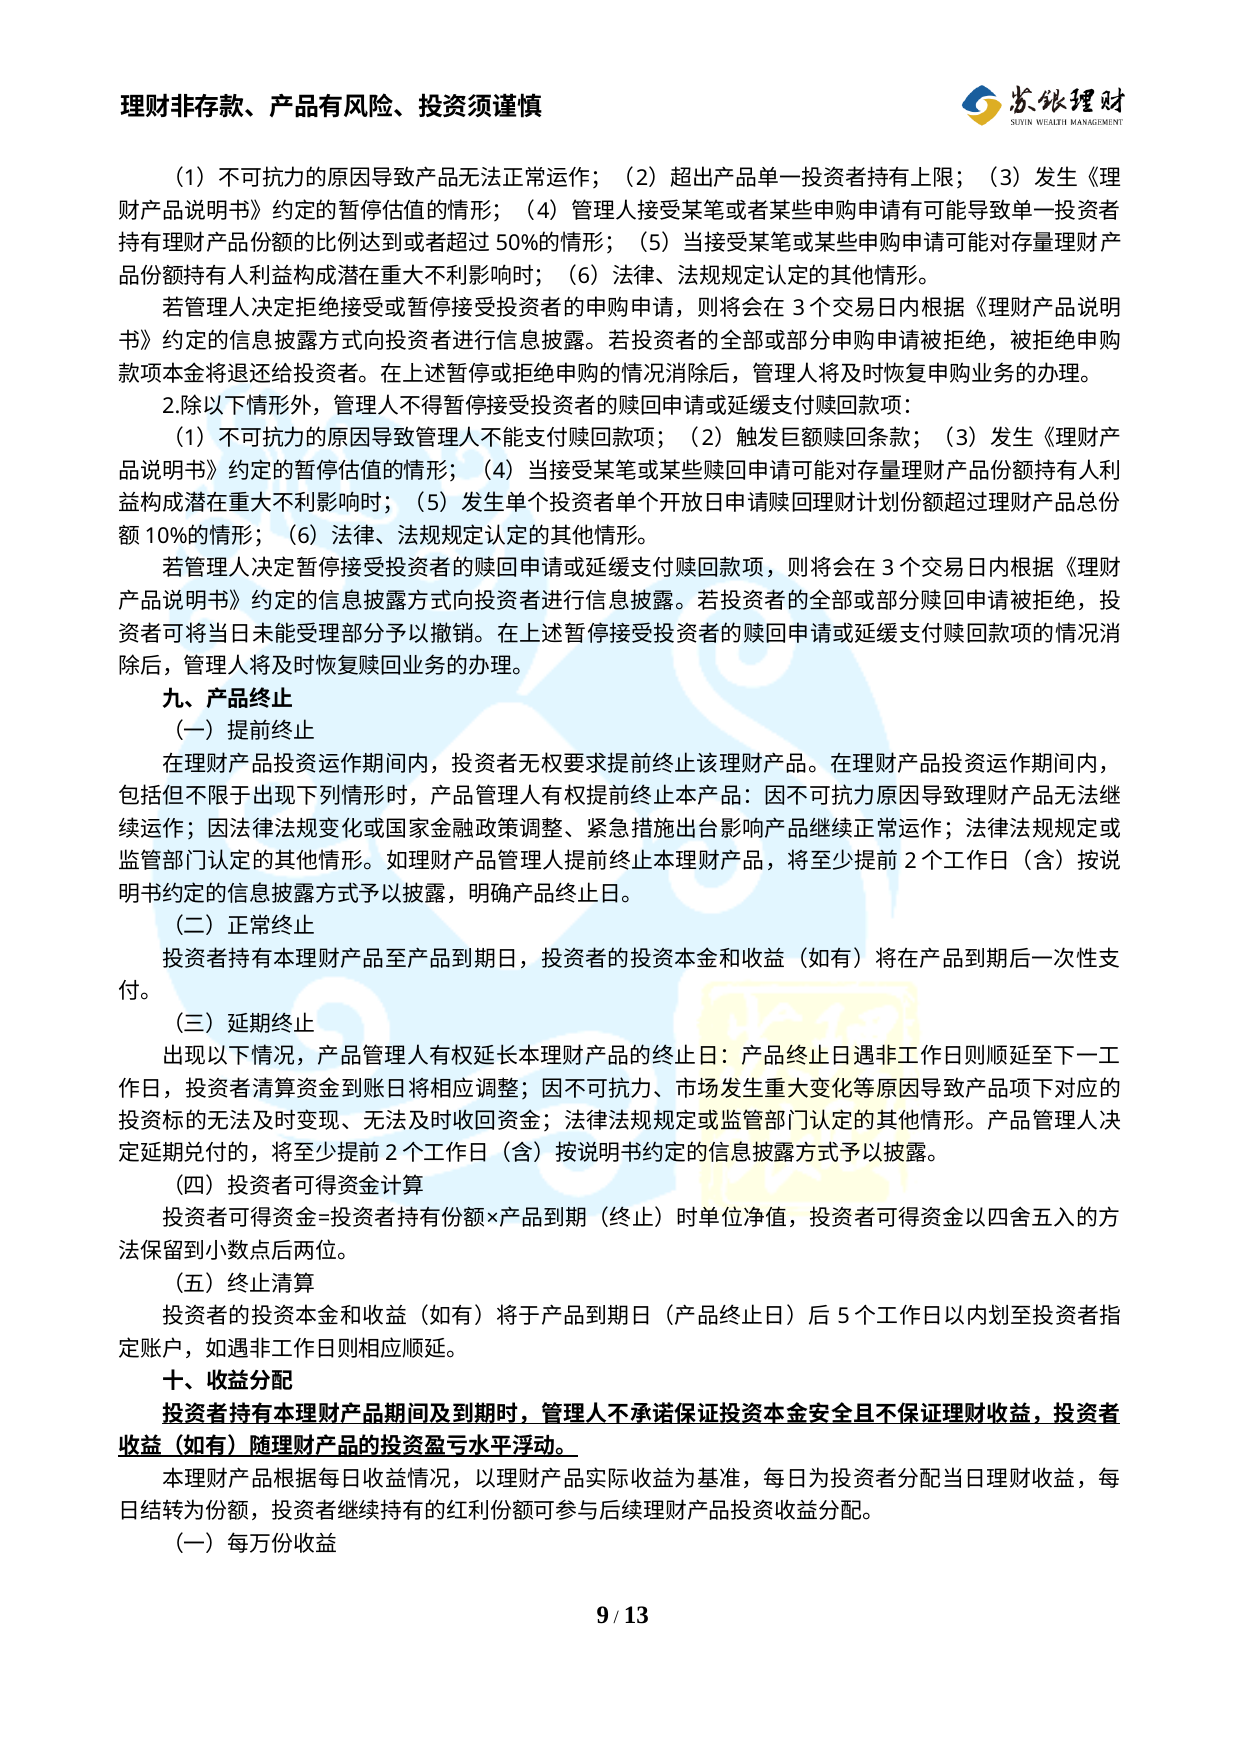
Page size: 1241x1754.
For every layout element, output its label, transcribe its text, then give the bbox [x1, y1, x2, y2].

text （1）不可抗力的原因导致管理人不能支付赎回款项；（2）触发巨额赎回条款；（3）发生《理财产品说明书》约定的暂停估值的情形；（4）当接受某笔或某些赎回申请可能对存量理财产品份额持有人利益构成潜在重大不利影响时；（5）发生单个投资者单个开放日申请赎回理财计划份额超过理财产品总份额10%的情形；（6）法律、法规规定认定的其他情形。 [118, 420, 1122, 550]
list 提前终止 [118, 713, 1122, 745]
text 出现以下情况，产品管理人有权延长本理财产品的终止日：产品终止日遇非工作日则顺延至下一工作日，投资者清算资金到账日将相应调整；因不可抗力、市场发生重大变化等原因导致产品项下对应的投资标的无法及时变现、无法及时收回资金；法律法规规定或监管部门认定的其他情形。产品管理人决定延期兑付的，将至少提前2个工作日（含）按说明书约定的信息披露方式予以披露。 [118, 1038, 1122, 1168]
list 延期终止 [118, 1005, 1122, 1038]
text （1）不可抗力的原因导致产品无法正常运作；（2）超出产品单一投资者持有上限；（3）发生《理财产品说明书》约定的暂停估值的情形；（4）管理人接受某笔或者某些申购申请有可能导致单一投资者持有理财产品份额的比例达到或者超过50%的情形；（5）当接受某笔或某些申购申请可能对存量理财产品份额持有人利益构成潜在重大不利影响时；（6）法律、法规规定认定的其他情形。 [118, 160, 1122, 290]
list 每万份收益 [118, 1525, 1122, 1558]
text 若管理人决定拒绝接受或暂停接受投资者的申购申请，则将会在3个交易日内根据《理财产品说明书》约定的信息披露方式向投资者进行信息披露。若投资者的全部或部分申购申请被拒绝，被拒绝申购款项本金将退还给投资者。在上述暂停或拒绝申购的情况消除后，管理人将及时恢复申购业务的办理。 [118, 290, 1122, 388]
text 投资者可得资金=投资者持有份额×产品到期（终止）时单位净值，投资者可得资金以四舍五入的方法保留到小数点后两位。 [118, 1200, 1122, 1265]
text 投资者持有本理财产品期间及到期时，管理人不承诺保证投资本金安全且不保证理财收益，投资者收益（如有）随理财产品的投资盈亏水平浮动。 [118, 1395, 1122, 1460]
list 收益分配 [118, 1363, 1122, 1395]
list 产品终止 [118, 680, 1122, 713]
text 投资者的投资本金和收益（如有）将于产品到期日（产品终止日）后5个工作日以内划至投资者指定账户，如遇非工作日则相应顺延。 [118, 1298, 1122, 1363]
picture [937, 68, 1155, 138]
text 投资者持有本理财产品至产品到期日，投资者的投资本金和收益（如有）将在产品到期后一次性支付。 [118, 940, 1122, 1005]
list 在理财产品投资运作期间内，投资者无权要求提前终止该理财产品。在理财产品投资运作期间内，包括但不限于出现下列情形时，产品管理人有权提前终止本产品：因不可抗力原因导致理财产品无法继续运作；因法律法规变化或国家金融政策调整、紧急措施出台影响产品继续正常运作；法律法规规定或监管部门认定的其他情形。如理财产品管理人提前终止本理财产品，将至少提前2个工作日（含）按说明书约定的信息披露方式予以披露，明确产品终止日。 [118, 745, 1122, 908]
text 本理财产品根据每日收益情况，以理财产品实际收益为基准，每日为投资者分配当日理财收益，每日结转为份额，投资者继续持有的红利份额可参与后续理财产品投资收益分配。 [118, 1460, 1122, 1525]
text 若管理人决定暂停接受投资者的赎回申请或延缓支付赎回款项，则将会在3个交易日内根据《理财产品说明书》约定的信息披露方式向投资者进行信息披露。若投资者的全部或部分赎回申请被拒绝，投资者可将当日未能受理部分予以撤销。在上述暂停接受投资者的赎回申请或延缓支付赎回款项的情况消除后，管理人将及时恢复赎回业务的办理。 [118, 550, 1122, 680]
list 终止清算 [118, 1265, 1122, 1298]
list 正常终止 [118, 908, 1122, 940]
list 投资者可得资金计算 [118, 1168, 1122, 1200]
text 2.除以下情形外，管理人不得暂停接受投资者的赎回申请或延缓支付赎回款项： [118, 388, 1122, 420]
